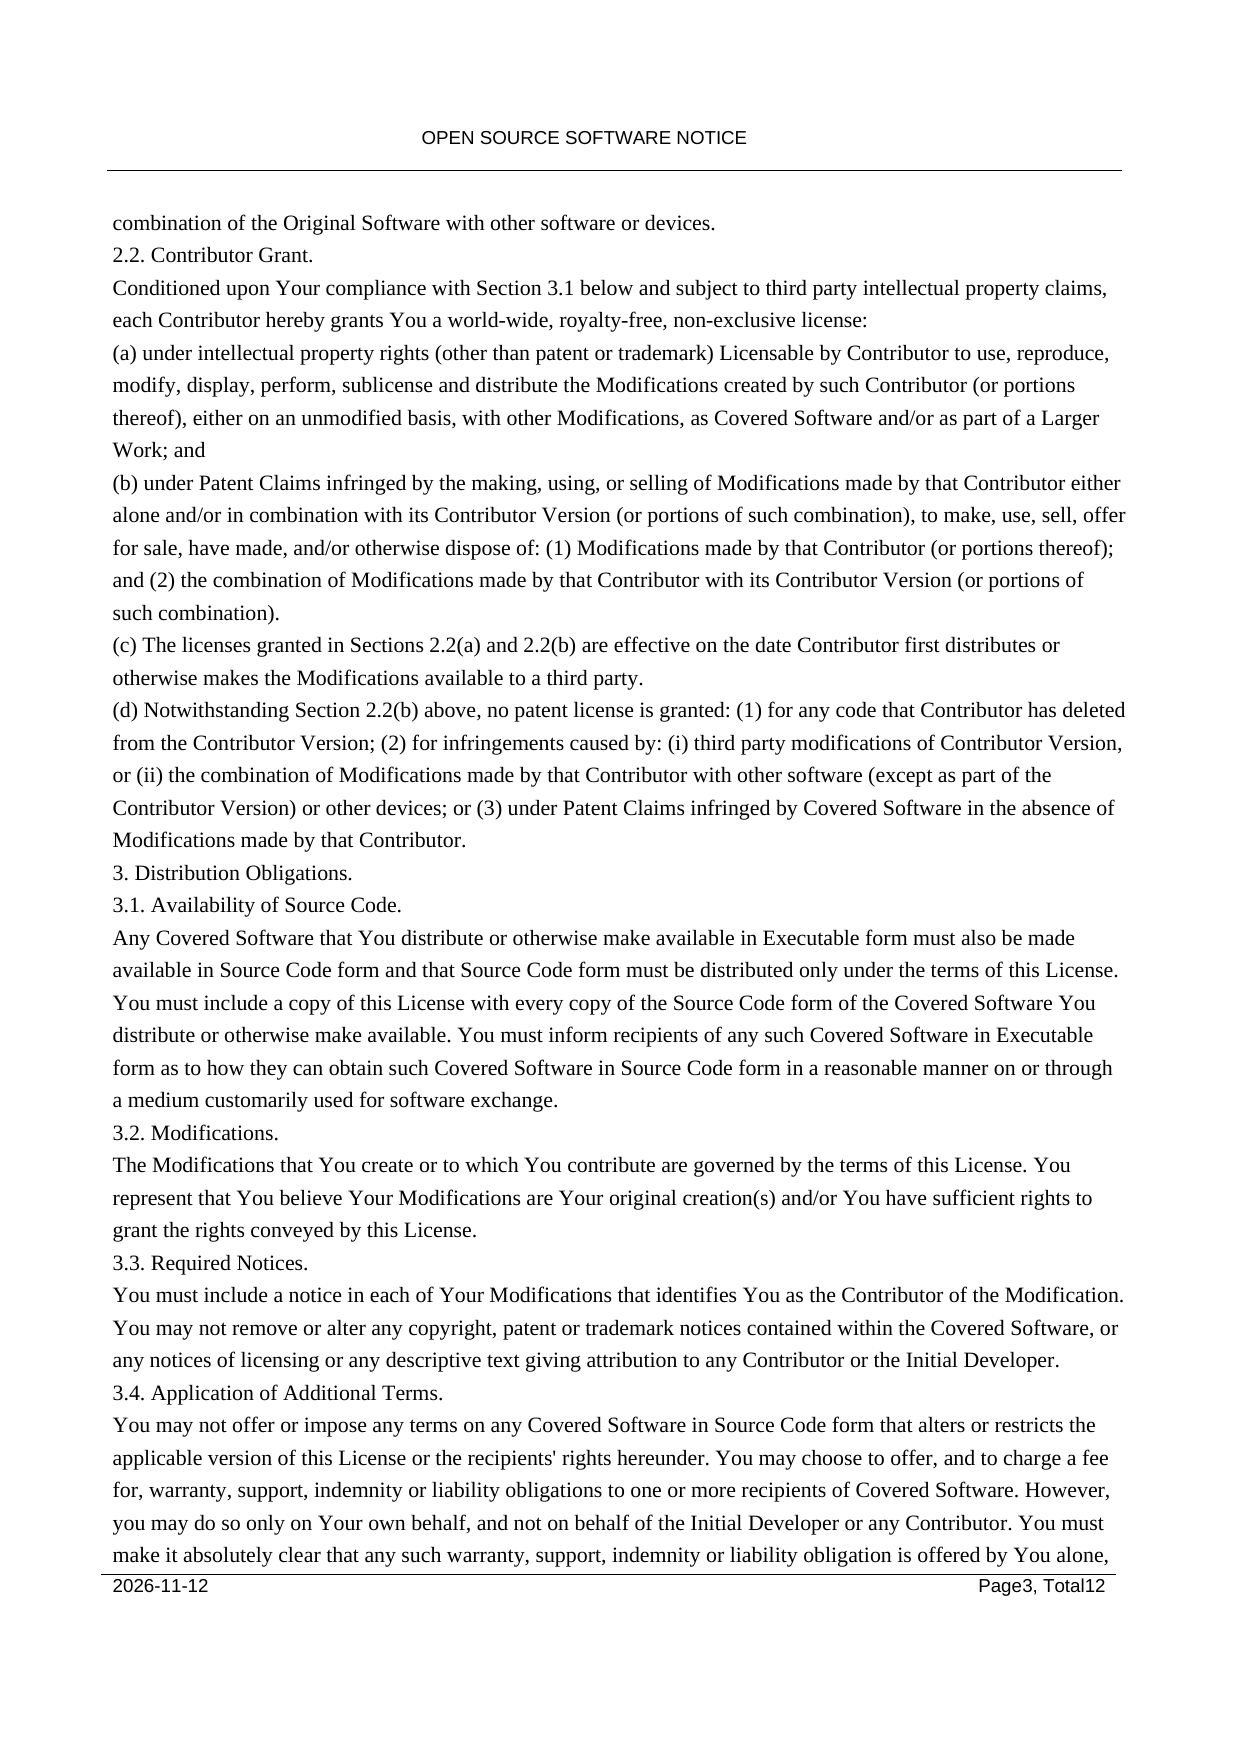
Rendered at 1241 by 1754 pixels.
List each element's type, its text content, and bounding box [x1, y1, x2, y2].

text (d) Notwithstanding Section 2.2(b) above, no patent license is granted: (1) for any code that Contributor has deleted from the Contributor Version; (2) for infringements caused by: (i) third party modifications of Contributor Version, or (ii) the combination of Modifications made by that Contributor with other software (except as part of the Contributor Version) or other devices; or (3) under Patent Claims infringed by Covered Software in the absence of Modifications made by that Contributor. [112, 694, 1128, 856]
text Any Covered Software that You distribute or otherwise make available in Executable form must also be made available in Source Code form and that Source Code form must be distributed only under the terms of this License. You must include a copy of this License with every copy of the Source Code form of the Covered Software You distribute or otherwise make available. You must inform recipients of any such Covered Software in Executable form as to how they can obtain such Covered Software in Source Code form in a reasonable manner on or through a medium customarily used for software exchange. [112, 921, 1128, 1116]
text 2.2. Contributor Grant. [112, 239, 1128, 271]
text 3.2. Modifications. [112, 1116, 1128, 1149]
text 3.3. Required Notices. [112, 1246, 1128, 1279]
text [112, 1409, 1128, 1571]
text 3.1. Availability of Source Code. [112, 889, 1128, 921]
text (a) under intellectual property rights (other than patent or trademark) Licensable by Contributor to use, reproduce, modify, display, perform, sublicense and distribute the Modifications created by such Contributor (or portions thereof), either on an unmodified basis, with other Modifications, as Covered Software and/or as part of a Larger Work; and [112, 336, 1128, 466]
text (b) under Patent Claims infringed by the making, using, or selling of Modifications made by that Contributor either alone and/or in combination with its Contributor Version (or portions of such combination), to make, use, sell, offer for sale, have made, and/or otherwise dispose of: (1) Modifications made by that Contributor (or portions thereof); and (2) the combination of Modifications made by that Contributor with its Contributor Version (or portions of such combination). [112, 466, 1128, 629]
text (c) The licenses granted in Sections 2.2(a) and 2.2(b) are effective on the date Contributor first distributes or otherwise makes the Modifications available to a third party. [112, 629, 1128, 694]
text Conditioned upon Your compliance with Section 3.1 below and subject to third party intellectual property claims, each Contributor hereby grants You a world-wide, royalty-free, non-exclusive license: [112, 271, 1128, 336]
text You must include a notice in each of Your Modifications that identifies You as the Contributor of the Modification. You may not remove or alter any copyright, patent or trademark notices contained within the Covered Software, or any notices of licensing or any descriptive text giving attribution to any Contributor or the Initial Developer. [112, 1279, 1128, 1376]
text 3. Distribution Obligations. [112, 856, 1128, 889]
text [112, 206, 1128, 239]
text 3.4. Application of Additional Terms. [112, 1376, 1128, 1409]
text The Modifications that You create or to which You contribute are governed by the terms of this License. You represent that You believe Your Modifications are Your original creation(s) and/or You have sufficient rights to grant the rights conveyed by this License. [112, 1149, 1128, 1246]
